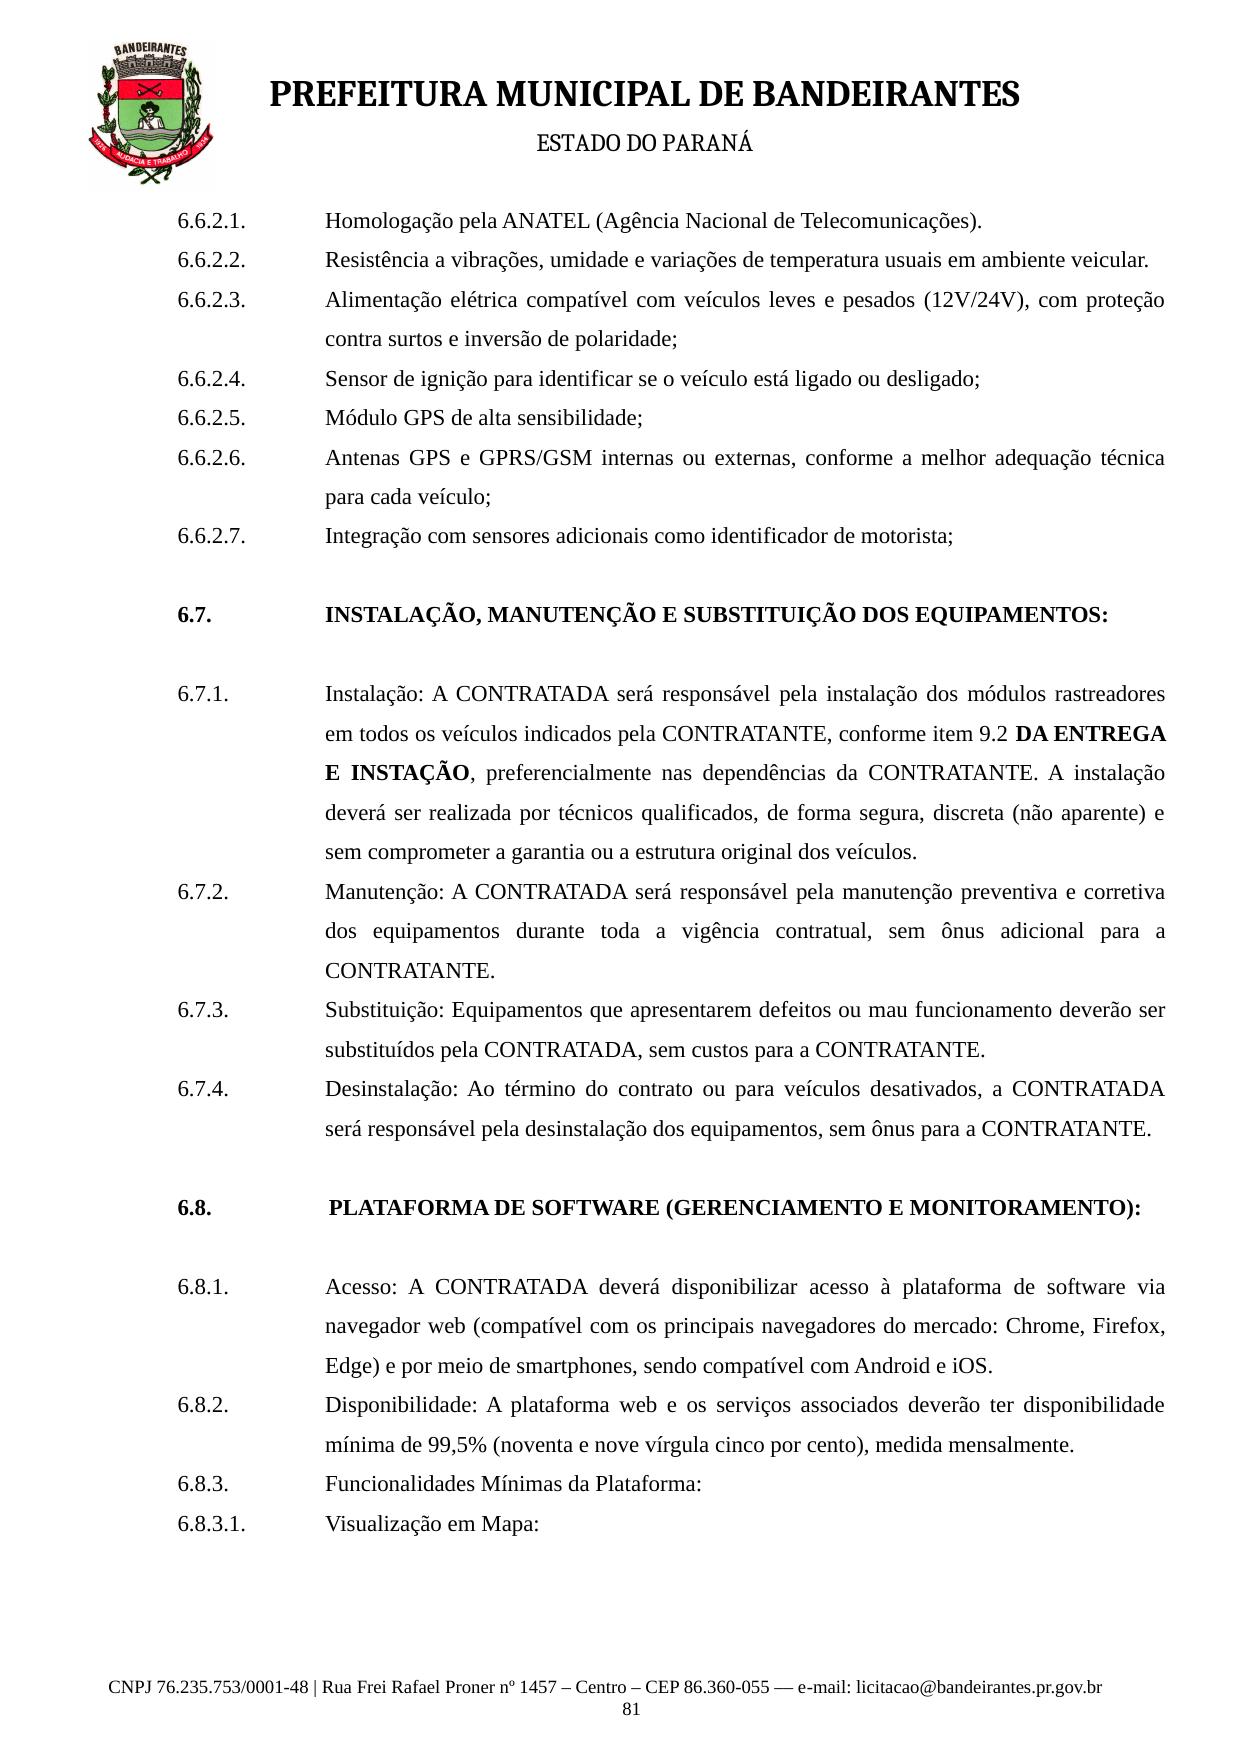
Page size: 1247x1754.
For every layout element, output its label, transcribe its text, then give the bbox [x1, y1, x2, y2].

list Substituição: Equipamentos que apresentarem defeitos ou mau funcionamento deverão ser substituídos pela CONTRATADA, sem custos para a CONTRATANTE. [177, 996, 1167, 1062]
list Desinstalação: Ao término do contrato ou para veículos desativados, a CONTRATADA será responsável pela desinstalação dos equipamentos, sem ônus para a CONTRATANTE. [177, 1075, 1167, 1141]
list PLATAFORMA DE SOFTWARE (GERENCIAMENTO E MONITORAMENTO): [177, 1194, 1167, 1220]
list Módulo GPS de alta sensibilidade; [177, 404, 1167, 431]
list Antenas GPS e GPRS/GSM internas ou externas, conforme a melhor adequação técnica para cada veículo; [177, 444, 1167, 509]
list Funcionalidades Mínimas da Plataforma: [177, 1470, 1167, 1496]
list Integração com sensores adicionais como identificador de motorista; [177, 523, 1167, 549]
list Resistência a vibrações, umidade e variações de temperatura usuais em ambiente veicular. [177, 246, 1167, 273]
list Sensor de ignição para identificar se o veículo está ligado ou desligado; [177, 365, 1167, 391]
picture [87, 41, 215, 192]
list Manutenção: A CONTRATADA será responsável pela manutenção preventiva e corretiva dos equipamentos durante toda a vigência contratual, sem ônus adicional para a CONTRATANTE. [177, 878, 1167, 983]
list Instalação: A CONTRATADA será responsável pela instalação dos módulos rastreadores em todos os veículos indicados pela CONTRATANTE, conforme item 9.2 DA ENTREGA E INSTAÇÃO, preferencialmente nas dependências da CONTRATANTE. A instalação deverá ser realizada por técnicos qualificados, de forma segura, discreta (não aparente) e sem comprometer a garantia ou a estrutura original dos veículos. [177, 681, 1167, 865]
list Homologação pela ANATEL (Agência Nacional de Telecomunicações). [177, 207, 1167, 233]
list Disponibilidade: A plataforma web e os serviços associados deverão ter disponibilidade mínima de 99,5% (noventa e nove vírgula cinco por cento), medida mensalmente. [177, 1391, 1167, 1457]
list Acesso: A CONTRATADA deverá disponibilizar acesso à plataforma de software via navegador web (compatível com os principais navegadores do mercado: Chrome, Firefox, Edge) e por meio de smartphones, sendo compatível com Android e iOS. [177, 1273, 1167, 1378]
list Alimentação elétrica compatível com veículos leves e pesados (12V/24V), com proteção contra surtos e inversão de polaridade; [177, 286, 1167, 352]
list INSTALAÇÃO, MANUTENÇÃO E SUBSTITUIÇÃO DOS EQUIPAMENTOS: [177, 602, 1167, 628]
list Visualização em Mapa: [177, 1509, 1167, 1536]
